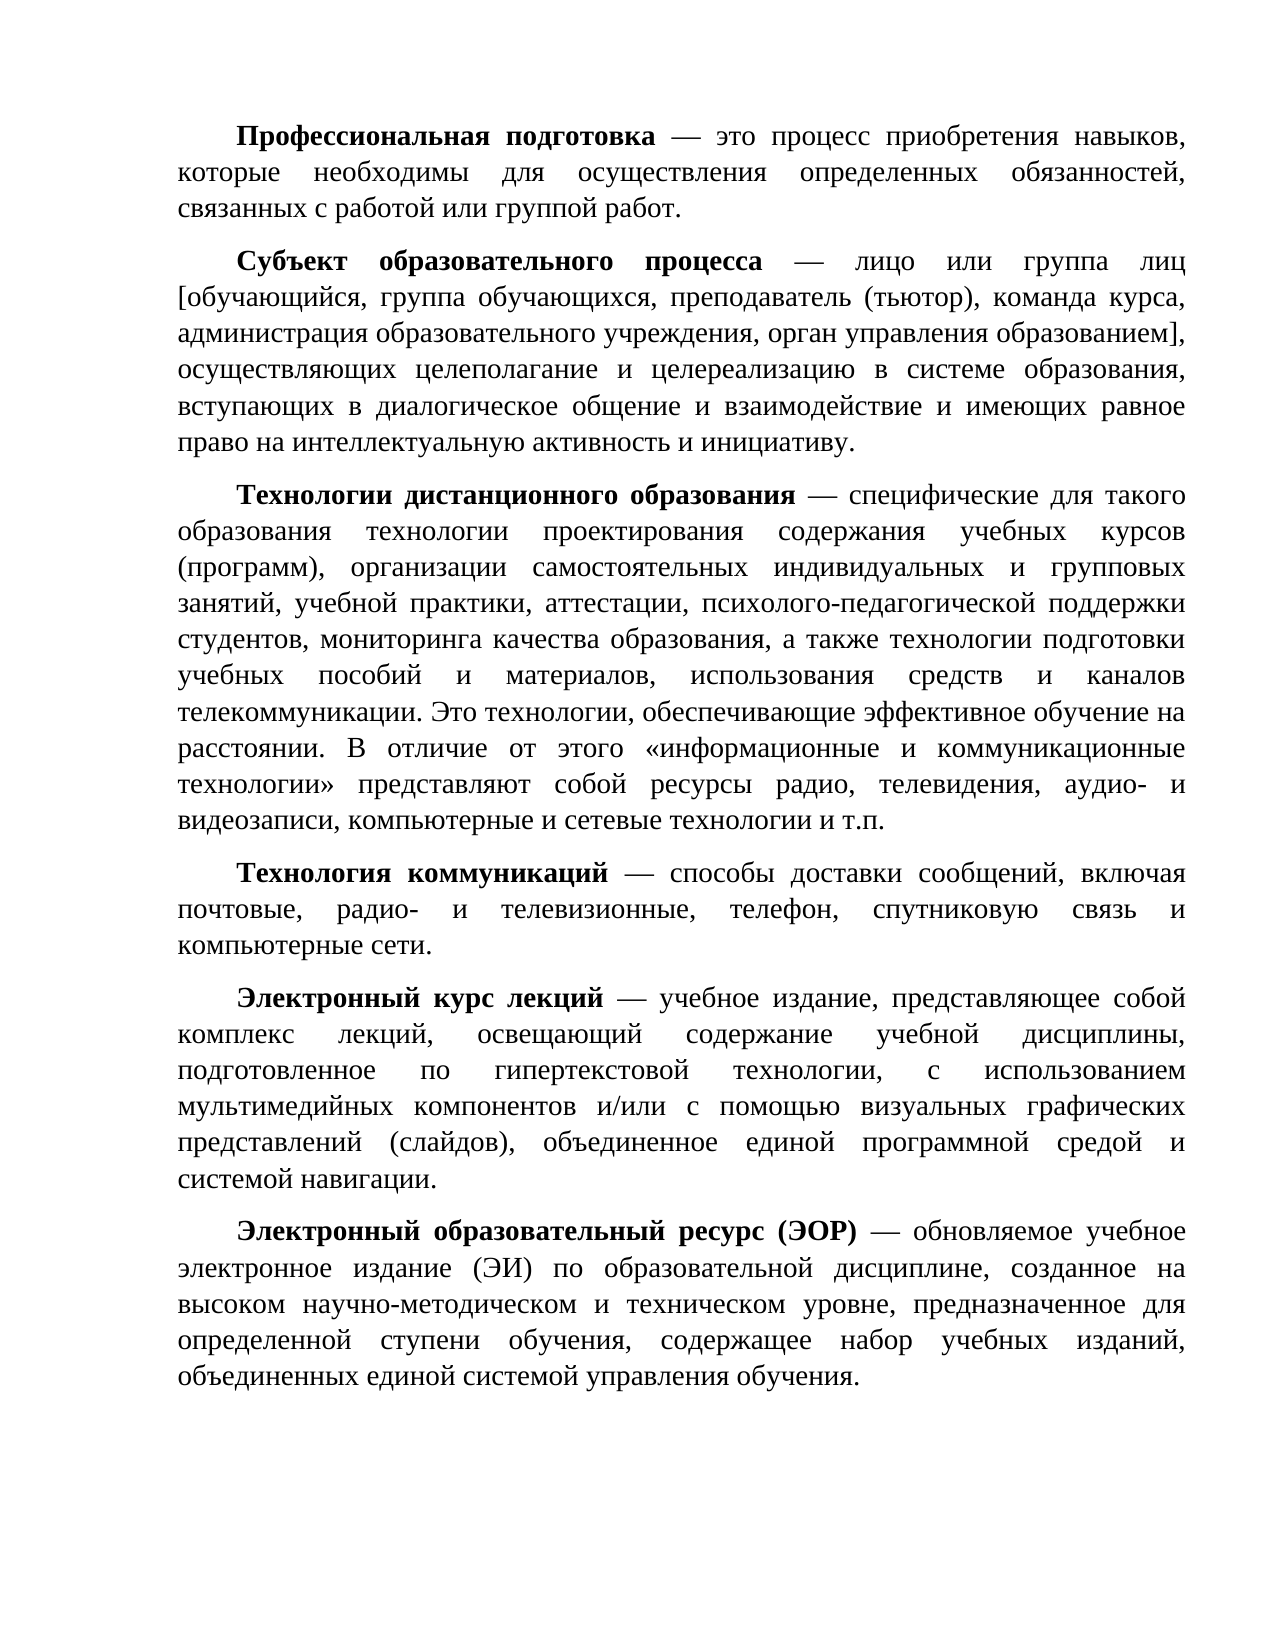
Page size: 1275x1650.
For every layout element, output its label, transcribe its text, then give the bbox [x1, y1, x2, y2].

text Электронный образовательный ресурс (ЭОР) — обновляемое учебное электронное издание (ЭИ) по образовательной дисциплине, созданное на высоком научно-методическом и техническом уровне, предназначенное для определенной ступени обучения, содержащее набор учебных изданий, объединенных единой системой управления обучения. [177, 1213, 1186, 1392]
text Профессиональная подготовка — это процесс приобретения навыков, которые необходимы для осуществления определенных обязанностей, связанных с работой или группой работ. [177, 118, 1186, 224]
text Технологии дистанционного образования — специфические для такого образования технологии проектирования содержания учебных курсов (программ), организации самостоятельных индивидуальных и групповых занятий, учебной практики, аттестации, психолого-педагогической поддержки студентов, мониторинга качества образования, а также технологии подготовки учебных пособий и материалов, использования средств и каналов телекоммуникации. Это технологии, обеспечивающие эффективное обучение на расстоянии. В отличие от этого «информационные и коммуникационные технологии» представляют собой ресурсы радио, телевидения, аудио- и видеозаписи, компьютерные и сетевые технологии и т.п. [177, 477, 1186, 836]
text Электронный курс лекций — учебное издание, представляющее собой комплекс лекций, освещающий содержание учебной дисциплины, подготовленное по гипертекстовой технологии, с использованием мультимедийных компонентов и/или с помощью визуальных графических представлений (слайдов), объединенное единой программной средой и системой навигации. [177, 980, 1186, 1194]
text Субъект образовательного процесса — лицо или группа лиц [обучающийся, группа обучающихся, преподаватель (тьютор), команда курса, администрация образовательного учреждения, орган управления образованием], осуществляющих целеполагание и целереализацию в системе образования, вступающих в диалогическое общение и взаимодействие и имеющих равное право на интеллектуальную активность и инициативу. [177, 243, 1186, 457]
text Технология коммуникаций — способы доставки сообщений, включая почтовые, радио- и телевизионные, телефон, спутниковую связь и компьютерные сети. [177, 855, 1186, 961]
